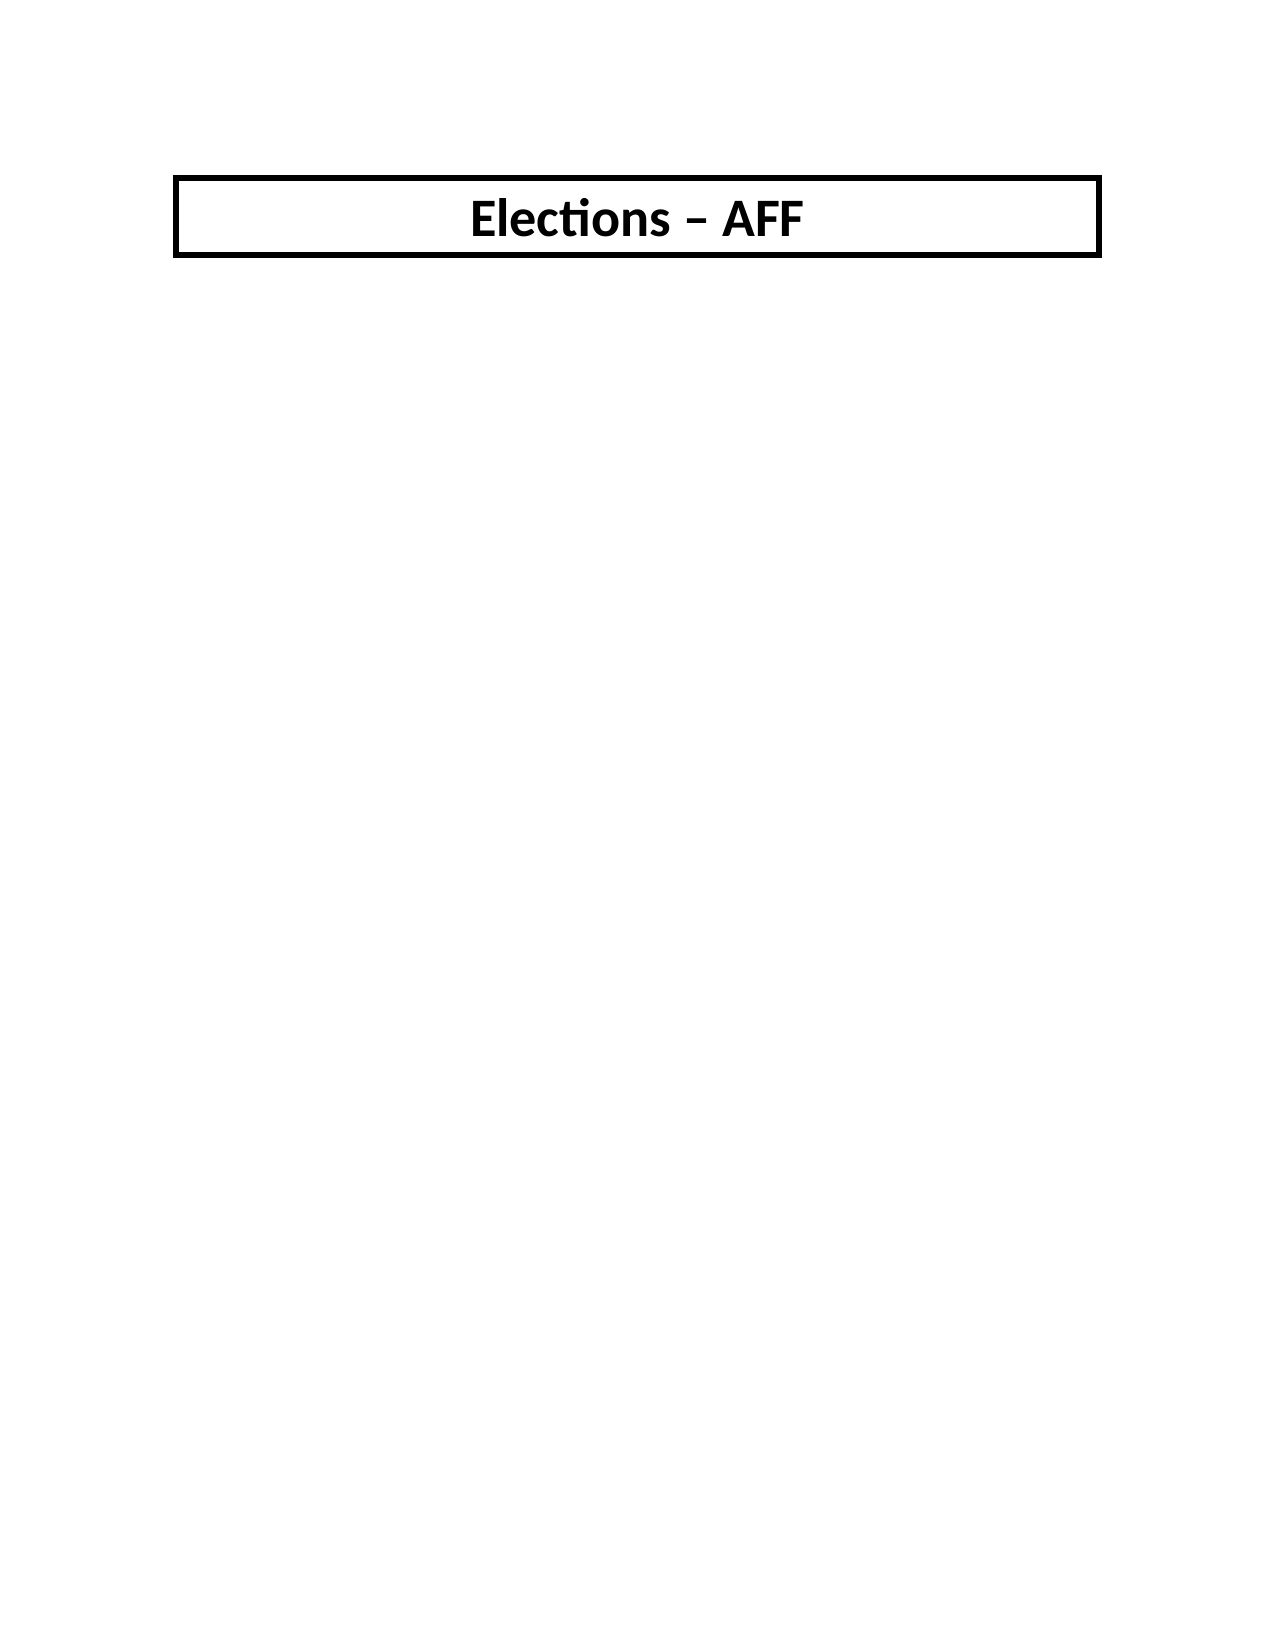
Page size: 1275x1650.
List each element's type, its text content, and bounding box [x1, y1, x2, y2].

subtitle Elections – AFF [179, 181, 1096, 252]
